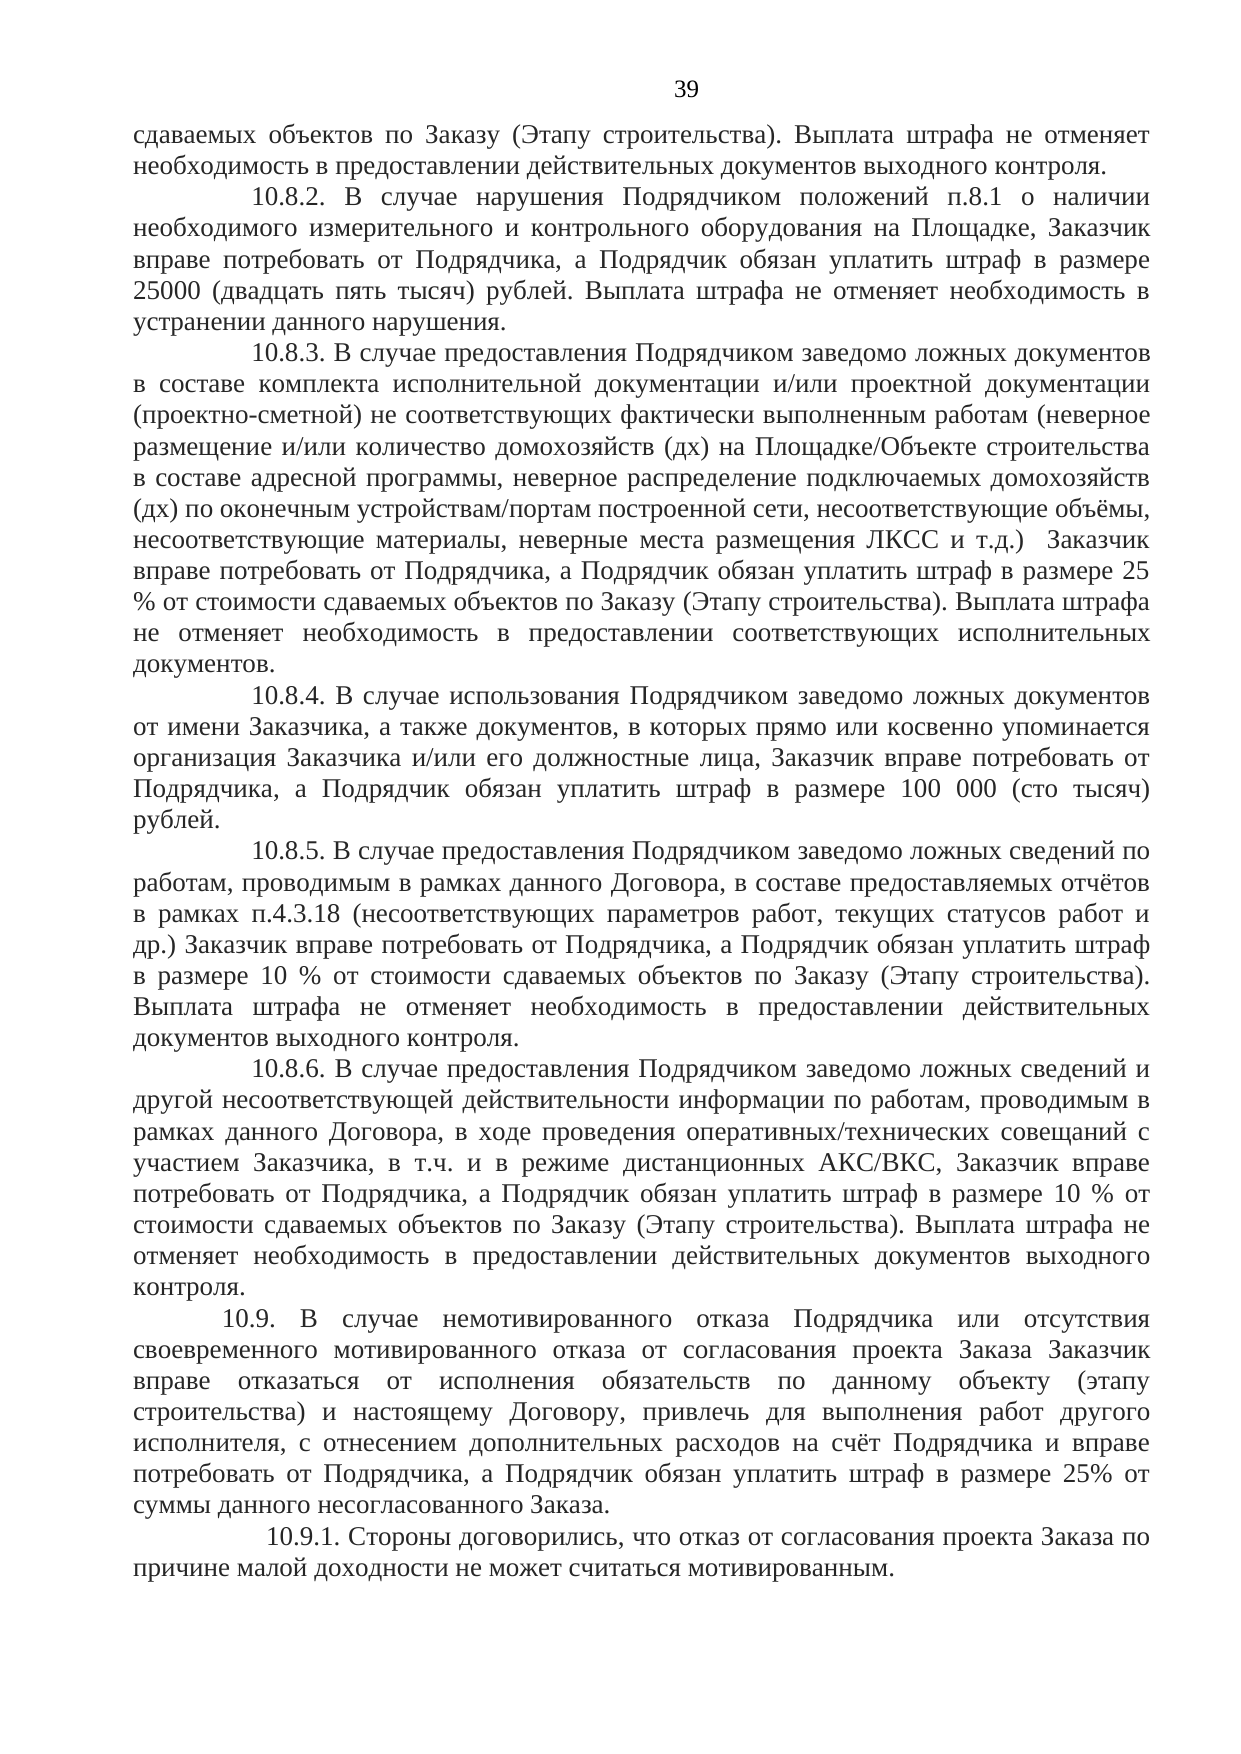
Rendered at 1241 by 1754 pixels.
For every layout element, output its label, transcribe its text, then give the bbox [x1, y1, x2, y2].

text 10.9. В случае немотивированного отказа Подрядчика или отсутствия своевременного мотивированного отказа от согласования проекта Заказа Заказчик вправе отказаться от исполнения обязательств по данному объекту (этапу строительства) и настоящему Договору, привлечь для выполнения работ другого исполнителя, с отнесением дополнительных расходов на счёт Подрядчика и вправе потребовать от Подрядчика, а Подрядчик обязан уплатить штраф в размере 25% от суммы данного несогласованного Заказа. [133, 1302, 1152, 1520]
text 10.8.6. В случае предоставления Подрядчиком заведомо ложных сведений и другой несоответствующей действительности информации по работам, проводимым в рамках данного Договора, в ходе проведения оперативных/технических совещаний с участием Заказчика, в т.ч. и в режиме дистанционных АКС/ВКС, Заказчик вправе потребовать от Подрядчика, а Подрядчик обязан уплатить штраф в размере 10 % от стоимости сдаваемых объектов по Заказу (Этапу строительства). Выплата штрафа не отменяет необходимость в предоставлении действительных документов выходного контроля. [133, 1052, 1152, 1302]
text 10.8.5. В случае предоставления Подрядчиком заведомо ложных сведений по работам, проводимым в рамках данного Договора, в составе предоставляемых отчётов в рамках п.4.3.18 (несоответствующих параметров работ, текущих статусов работ и др.) Заказчик вправе потребовать от Подрядчика, а Подрядчик обязан уплатить штраф в размере 10 % от стоимости сдаваемых объектов по Заказу (Этапу строительства). Выплата штрафа не отменяет необходимость в предоставлении действительных документов выходного контроля. [133, 834, 1152, 1052]
text 10.8.2. В случае нарушения Подрядчиком положений п.8.1 о наличии необходимого измерительного и контрольного оборудования на Площадке, Заказчик вправе потребовать от Подрядчика, а Подрядчик обязан уплатить штраф в размере 25000 (двадцать пять тысяч) рублей. Выплата штрафа не отменяет необходимость в устранении данного нарушения. [133, 180, 1152, 336]
text 10.8.3. В случае предоставления Подрядчиком заведомо ложных документов в составе комплекта исполнительной документации и/или проектной документации (проектно-сметной) не соответствующих фактически выполненным работам (неверное размещение и/или количество домохозяйств (дх) на Площадке/Объекте строительства в составе адресной программы, неверное распределение подключаемых домохозяйств (дх) по оконечным устройствам/портам построенной сети, несоответствующие объёмы, несоответствующие материалы, неверные места размещения ЛКСС и т.д.) Заказчик вправе потребовать от Подрядчика, а Подрядчик обязан уплатить штраф в размере 25 % от стоимости сдаваемых объектов по Заказу (Этапу строительства). Выплата штрафа не отменяет необходимость в предоставлении соответствующих исполнительных документов. [133, 336, 1152, 679]
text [133, 118, 1152, 180]
text 10.9.1. Стороны договорились, что отказ от согласования проекта Заказа по причине малой доходности не может считаться мотивированным. [133, 1520, 1152, 1582]
text 10.8.4. В случае использования Подрядчиком заведомо ложных документов от имени Заказчика, а также документов, в которых прямо или косвенно упоминается организация Заказчика и/или его должностные лица, Заказчик вправе потребовать от Подрядчика, а Подрядчик обязан уплатить штраф в размере 100 000 (сто тысяч) рублей. [133, 679, 1152, 834]
